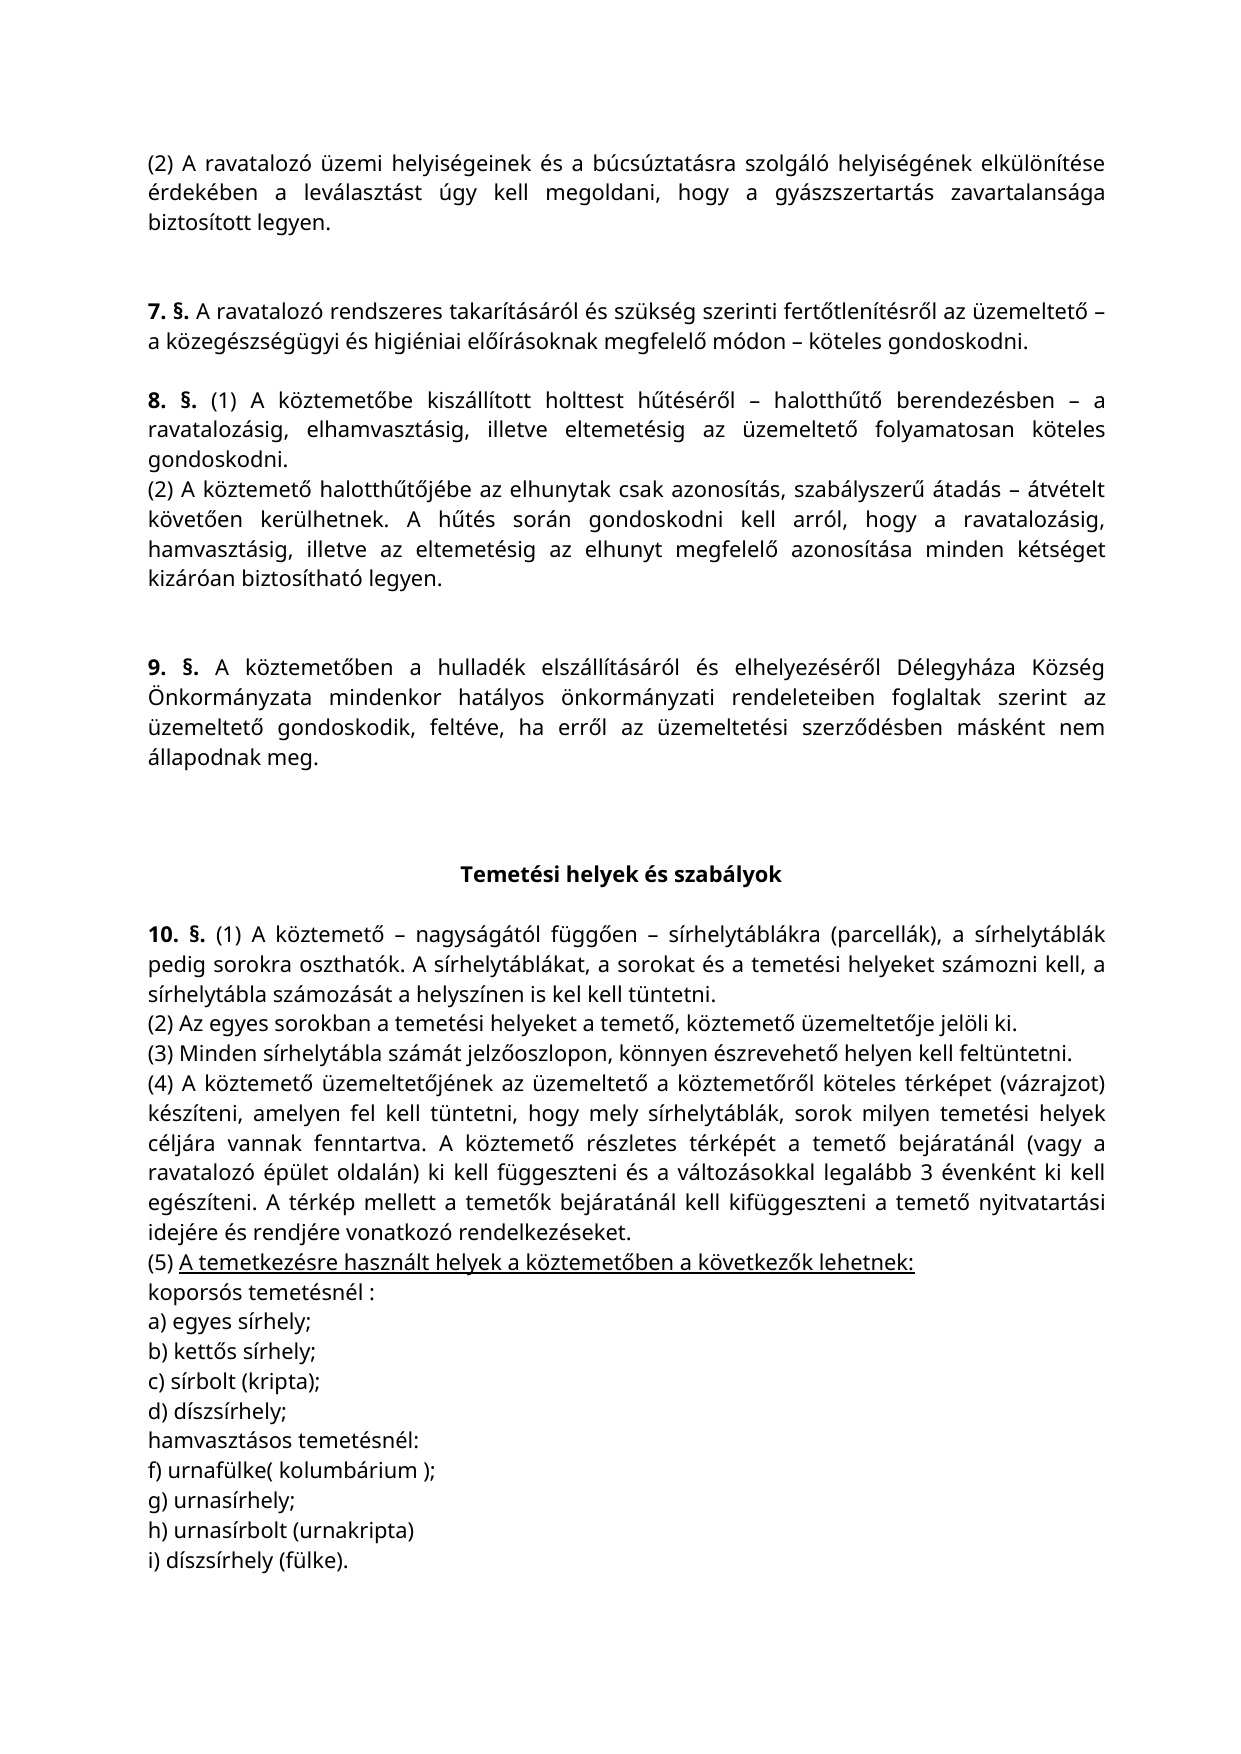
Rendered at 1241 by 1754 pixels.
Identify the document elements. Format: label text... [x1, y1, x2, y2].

text i) díszsírhely (fülke). [148, 1545, 1107, 1574]
text 9. §. A köztemetőben a hulladék elszállításáról és elhelyezéséről Délegyháza Község Önkormányzata mindenkor hatályos önkormányzati rendeleteiben foglaltak szerint az üzemeltető gondoskodik, feltéve, ha erről az üzemeltetési szerződésben másként nem állapodnak meg. [148, 652, 1107, 771]
text koporsós temetésnél : [148, 1277, 1107, 1306]
text (2) A köztemető halotthűtőjébe az elhunytak csak azonosítás, szabályszerű átadás – átvételt követően kerülhetnek. A hűtés során gondoskodni kell arról, hogy a ravatalozásig, hamvasztásig, illetve az eltemetésig az elhunyt megfelelő azonosítása minden kétséget kizáróan biztosítható legyen. [148, 474, 1107, 593]
text (5) A temetkezésre használt helyek a köztemetőben a következők lehetnek: [148, 1247, 1107, 1277]
text c) sírbolt (kripta); [148, 1366, 1107, 1396]
text 8. §. (1) A köztemetőbe kiszállított holttest hűtéséről – halotthűtő berendezésben – a ravatalozásig, elhamvasztásig, illetve eltemetésig az üzemeltető folyamatosan köteles gondoskodni. [148, 385, 1107, 474]
text h) urnasírbolt (urnakripta) [148, 1515, 1107, 1545]
text 7. §. A ravatalozó rendszeres takarításáról és szükség szerinti fertőtlenítésről az üzemeltető – a közegészségügyi és higiéniai előírásoknak megfelelő módon – köteles gondoskodni. [148, 296, 1107, 356]
text (3) Minden sírhelytábla számát jelzőoszlopon, könnyen észrevehető helyen kell feltüntetni. [148, 1038, 1107, 1068]
text hamvasztásos temetésnél: [148, 1426, 1107, 1455]
text d) díszsírhely; [148, 1396, 1107, 1426]
text (4) A köztemető üzemeltetőjének az üzemeltető a köztemetőről köteles térképet (vázrajzot) készíteni, amelyen fel kell tüntetni, hogy mely sírhelytáblák, sorok milyen temetési helyek céljára vannak fenntartva. A köztemető részletes térképét a temető bejáratánál (vagy a ravatalozó épület oldalán) ki kell függeszteni és a változásokkal legalább 3 évenként ki kell egészíteni. A térkép mellett a temetők bejáratánál kell kifüggeszteni a temető nyitvatartási idejére és rendjére vonatkozó rendelkezéseket. [148, 1068, 1107, 1247]
text (2) Az egyes sorokban a temetési helyeket a temető, köztemető üzemeltetője jelöli ki. [148, 1008, 1107, 1038]
text (2) A ravatalozó üzemi helyiségeinek és a búcsúztatásra szolgáló helyiségének elkülönítése érdekében a leválasztást úgy kell megoldani, hogy a gyászszertartás zavartalansága biztosított legyen. [148, 148, 1107, 237]
text Temetési helyek és szabályok [135, 859, 1107, 889]
text b) kettős sírhely; [148, 1336, 1107, 1366]
text 10. §. (1) A köztemető – nagyságától függően – sírhelytáblákra (parcellák), a sírhelytáblák pedig sorokra oszthatók. A sírhelytáblákat, a sorokat és a temetési helyeket számozni kell, a sírhelytábla számozását a helyszínen is kel kell tüntetni. [148, 919, 1107, 1008]
text f) urnafülke( kolumbárium ); [148, 1455, 1107, 1485]
text a) egyes sírhely; [148, 1306, 1107, 1336]
text g) urnasírhely; [148, 1485, 1107, 1515]
